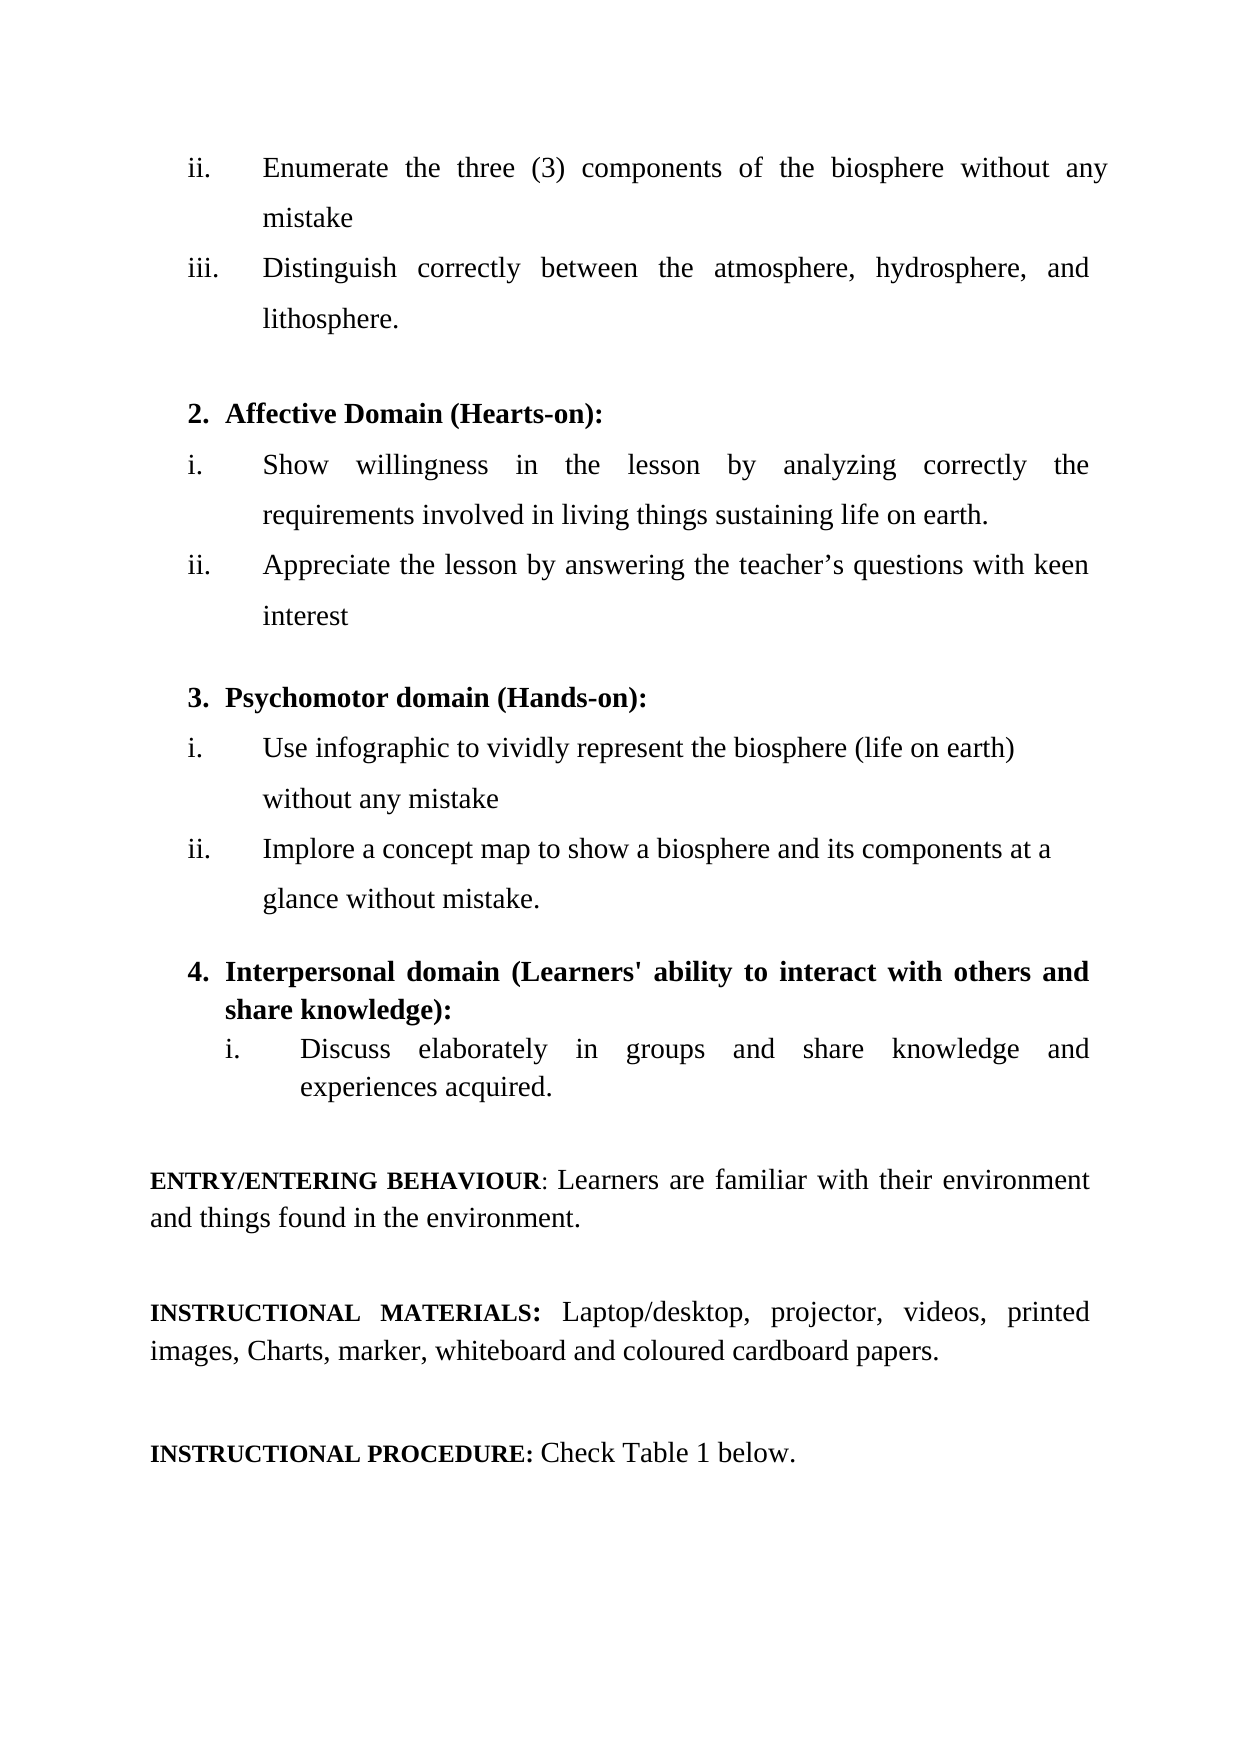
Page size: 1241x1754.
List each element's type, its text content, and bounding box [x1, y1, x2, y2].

list Interpersonal domain (Learners' ability to interact with others and share knowledge): [187, 954, 1090, 1026]
list Distinguish correctly between the atmosphere, hydrosphere, and lithosphere. [187, 251, 1090, 334]
list Discuss elaborately in groups and share knowledge and experiences acquired. [225, 1031, 1090, 1103]
list Use infographic to vividly represent the biosphere (life on earth) without any mistake [187, 731, 1090, 814]
list Enumerate the three (3) components of the biosphere without any mistake [187, 150, 1109, 234]
list Implore a concept map to show a biosphere and its components at a glance without mistake. [187, 831, 1090, 915]
text INSTRUCTIONAL PROCEDURE: Check Table 1 below. [150, 1435, 1090, 1469]
text INSTRUCTIONAL MATERIALS: Laptop/desktop, projector, videos, printed images, Charts, marker, whiteboard and coloured cardboard papers. [150, 1294, 1090, 1366]
list Psychomotor domain (Hands-on): [187, 680, 1090, 714]
list Appreciate the lesson by answering the teacher’s questions with keen interest [187, 547, 1090, 631]
text ENTRY/ENTERING BEHAVIOUR: Learners are familiar with their environment and things found in the environment. [150, 1162, 1090, 1234]
list Affective Domain (Hearts-on): [187, 396, 1090, 430]
list Show willingness in the lesson by analyzing correctly the requirements involved in living things sustaining life on earth. [187, 447, 1090, 531]
